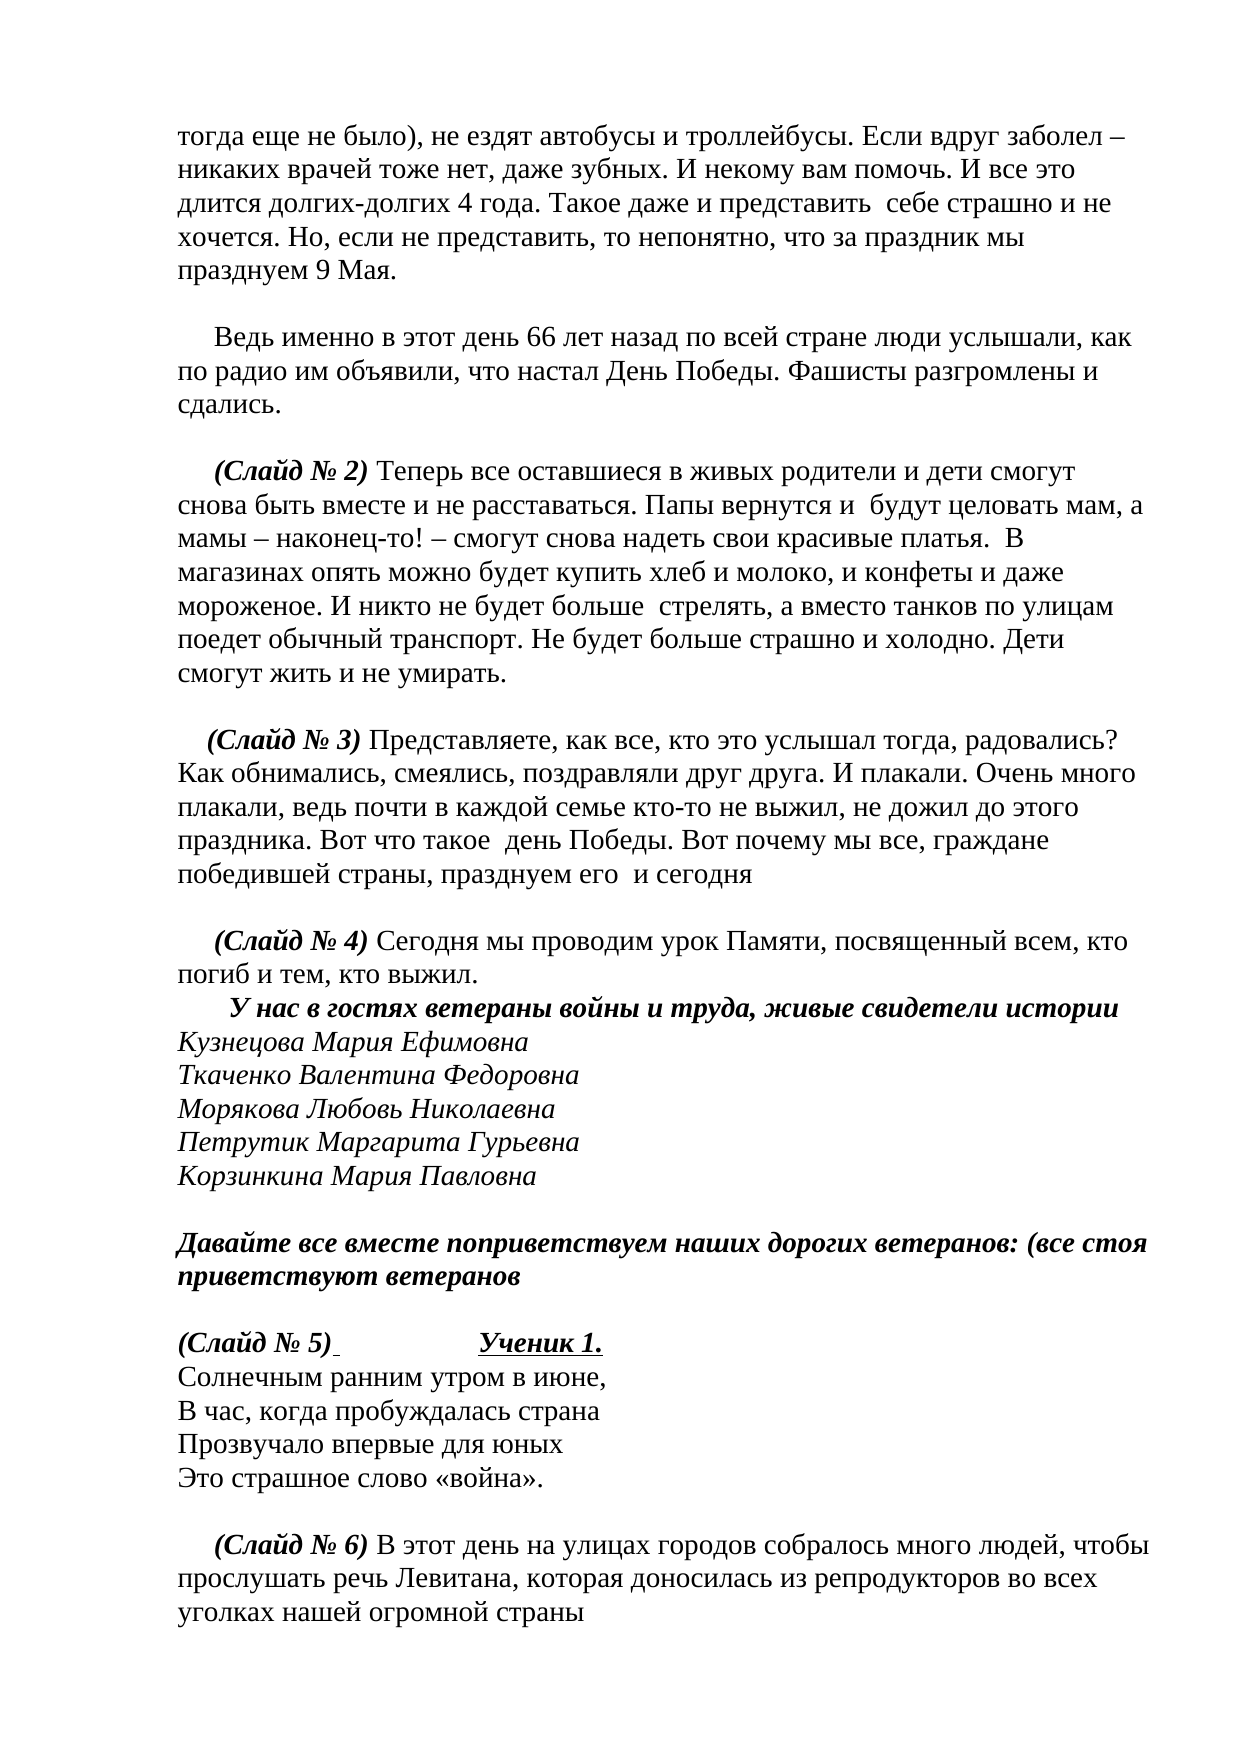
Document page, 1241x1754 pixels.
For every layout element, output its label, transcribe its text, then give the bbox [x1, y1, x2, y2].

text (Слайд № 4) Сегодня мы проводим урок Памяти, посвященный всем, кто погиб и тем, кто выжил. [177, 923, 1152, 990]
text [177, 118, 1152, 286]
text Солнечным ранним утром в июне, [177, 1359, 1152, 1393]
text Давайте все вместе поприветствуем наших дорогих ветеранов: (все стоя приветствуют ветеранов [177, 1225, 1152, 1292]
text Петрутик Маргарита Гурьевна [177, 1124, 1152, 1158]
text (Слайд № 6) В этот день на улицах городов собралось много людей, чтобы прослушать речь Левитана, которая доносилась из репродукторов во всех уголках нашей огромной страны [177, 1527, 1152, 1627]
text Ведь именно в этот день 66 лет назад по всей стране люди услышали, как по радио им объявили, что настал День Победы. Фашисты разгромлены и сдались. [177, 319, 1152, 420]
text У нас в гостях ветераны войны и труда, живые свидетели истории Кузнецова Мария Ефимовна [177, 990, 1152, 1057]
text (Слайд № 2) Теперь все оставшиеся в живых родители и дети смогут снова быть вместе и не расставаться. Папы вернутся и будут целовать мам, а мамы – наконец-то! – смогут снова надеть свои красивые платья. В магазинах опять можно будет купить хлеб и молоко, и конфеты и даже мороженое. И никто не будет больше стрелять, а вместо танков по улицам поедет обычный транспорт. Не будет больше страшно и холодно. Дети смогут жить и не умирать. [177, 453, 1152, 688]
text Корзинкина Мария Павловна [177, 1158, 1152, 1191]
text Ткаченко Валентина Федоровна [177, 1057, 1152, 1091]
text Прозвучало впервые для юных [177, 1426, 1152, 1460]
text (Слайд № 5) Ученик 1. [177, 1326, 1152, 1359]
text Морякова Любовь Николаевна [177, 1091, 1152, 1124]
text Это страшное слово «война». [177, 1460, 1152, 1493]
text (Слайд № 3) Представляете, как все, кто это услышал тогда, радовались? Как обнимались, смеялись, поздравляли друг друга. И плакали. Очень много плакали, ведь почти в каждой семье кто-то не выжил, не дожил до этого праздника. Вот что такое день Победы. Вот почему мы все, граждане победившей страны, празднуем его и сегодня [177, 722, 1152, 889]
text В час, когда пробуждалась страна [177, 1393, 1152, 1426]
